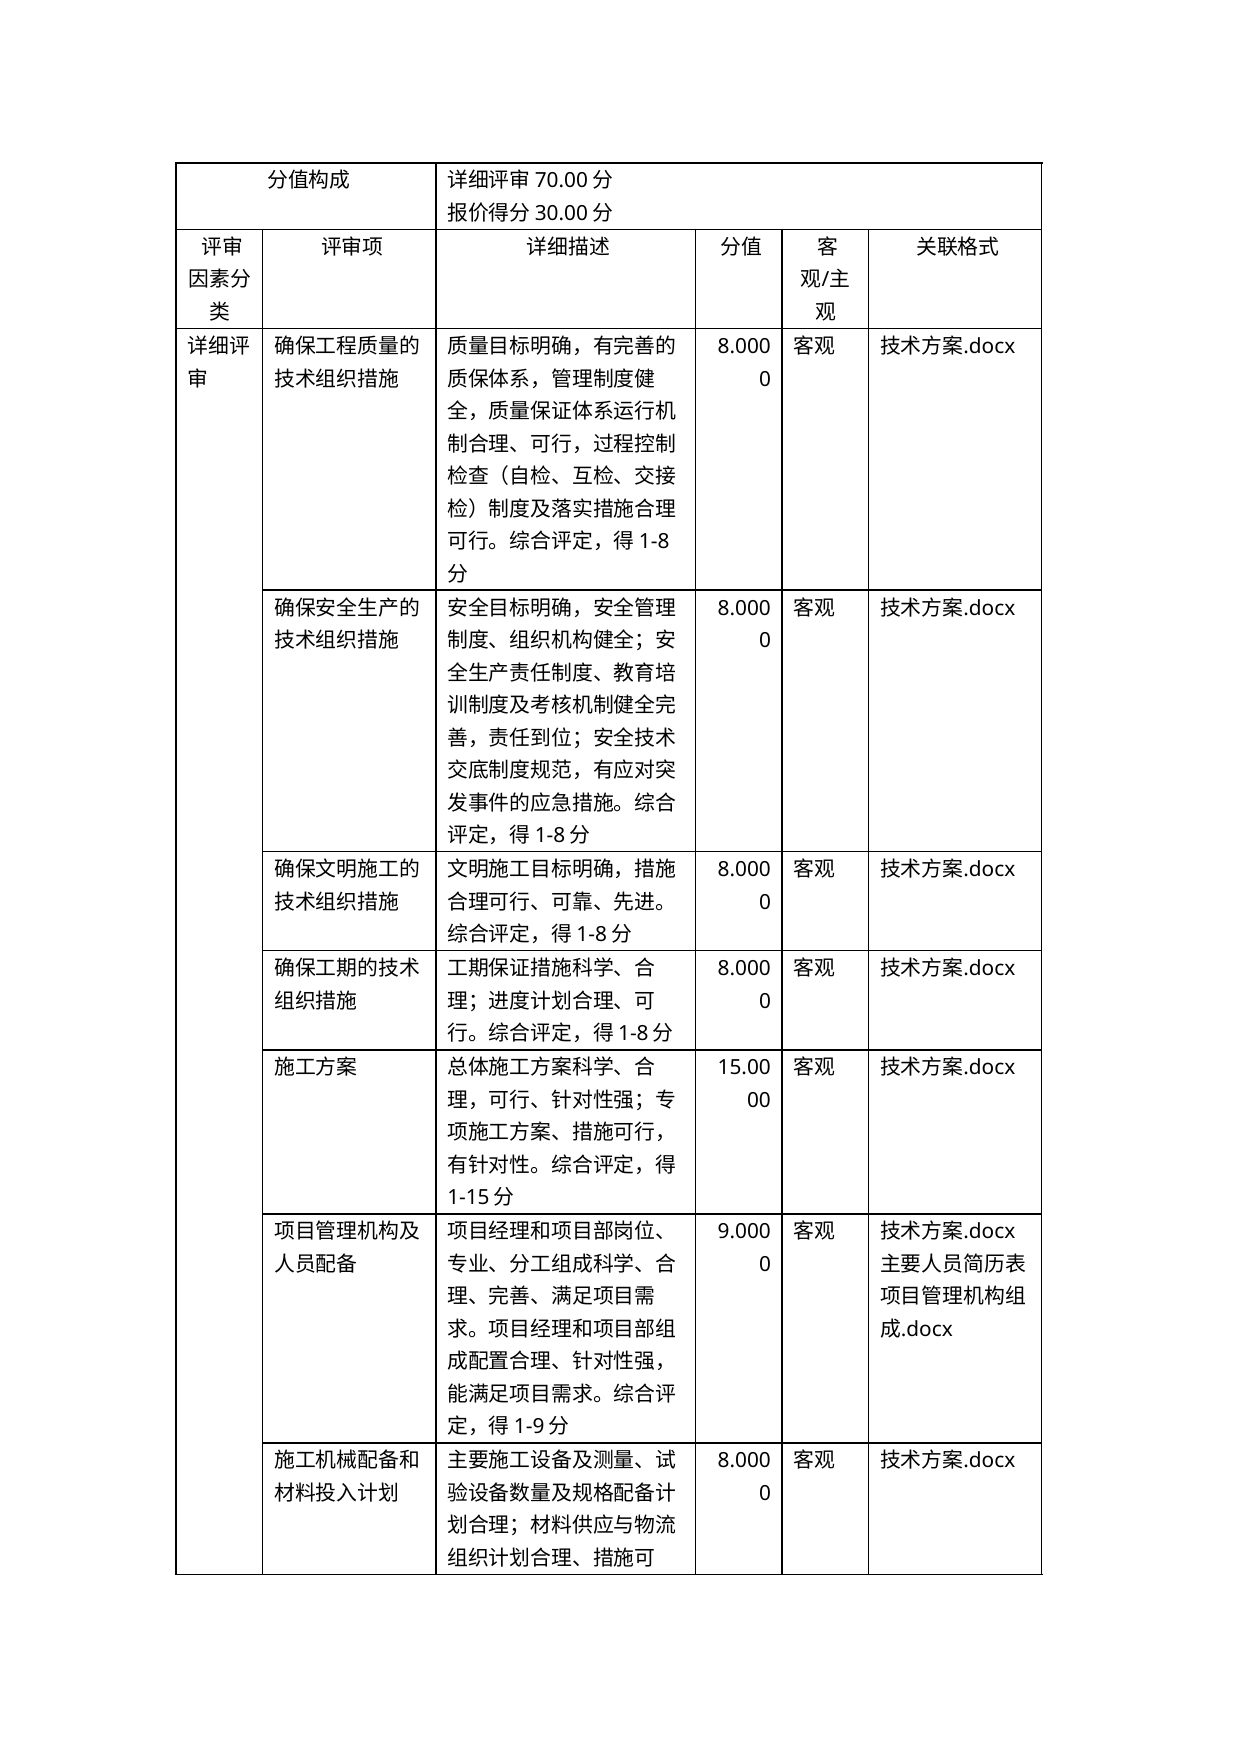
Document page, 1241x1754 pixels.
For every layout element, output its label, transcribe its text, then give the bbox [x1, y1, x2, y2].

table_cell 客观 [783, 951, 868, 1049]
table_cell 客观 [783, 329, 868, 589]
table_cell 技术方案.docx [869, 1444, 1041, 1573]
table_cell 客观 [783, 1444, 868, 1573]
table_cell 8.0000 [696, 591, 781, 851]
table_cell 技术方案.docx [869, 1051, 1041, 1213]
table_cell 详细评审 [177, 329, 262, 1573]
table_cell 8.0000 [696, 852, 781, 950]
table_cell 安全目标明确，安全管理制度、组织机构健全；安全生产责任制度、教育培训制度及考核机制健全完善，责任到位；安全技术交底制度规范，有应对突发事件的应急措施。综合评定，得1-8分 [437, 591, 695, 851]
table_cell 8.0000 [696, 1444, 781, 1573]
table_cell 施工方案 [263, 1051, 435, 1213]
table_cell 客观 [783, 591, 868, 851]
table_cell 分值 [696, 230, 781, 328]
table_cell 确保文明施工的技术组织措施 [263, 852, 435, 950]
table_cell 技术方案.docx 主要人员简历表 项目管理机构组成.docx [869, 1215, 1041, 1442]
table_cell 客观 [783, 852, 868, 950]
table_cell 工期保证措施科学、合理；进度计划合理、可行。综合评定，得1-8分 [437, 951, 695, 1049]
table_cell 确保安全生产的技术组织措施 [263, 591, 435, 851]
table_cell 评审因素分类 [177, 230, 262, 328]
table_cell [437, 1444, 695, 1573]
table_cell 关联格式 [869, 230, 1041, 328]
table_cell 文明施工目标明确，措施合理可行、可靠、先进。综合评定，得1-8分 [437, 852, 695, 950]
table_cell 技术方案.docx [869, 852, 1041, 950]
table_cell 项目经理和项目部岗位、专业、分工组成科学、合理、完善、满足项目需求。项目经理和项目部组成配置合理、针对性强，能满足项目需求。综合评定，得1-9分 [437, 1215, 695, 1442]
table_cell 技术方案.docx [869, 591, 1041, 851]
table_cell 评审项 [263, 230, 435, 328]
table_cell 技术方案.docx [869, 329, 1041, 589]
table_cell 总体施工方案科学、合理，可行、针对性强；专项施工方案、措施可行，有针对性。综合评定，得1-15分 [437, 1051, 695, 1213]
table_cell 技术方案.docx [869, 951, 1041, 1049]
table_cell 8.0000 [696, 951, 781, 1049]
table_cell 客观/主观 [783, 230, 868, 328]
table_cell 项目管理机构及人员配备 [263, 1215, 435, 1442]
table_cell 客观 [783, 1051, 868, 1213]
table_cell 施工机械配备和材料投入计划 [263, 1444, 435, 1573]
table_cell 详细评审70.00分 报价得分30.00分 [437, 164, 1041, 228]
table_cell 9.0000 [696, 1215, 781, 1442]
table_cell 质量目标明确，有完善的质保体系，管理制度健全，质量保证体系运行机制合理、可行，过程控制检查（自检、互检、交接检）制度及落实措施合理可行。综合评定，得1-8分 [437, 329, 695, 589]
table_cell 详细描述 [437, 230, 695, 328]
table_cell 客观 [783, 1215, 868, 1442]
table_cell 8.0000 [696, 329, 781, 589]
table_cell 确保工程质量的技术组织措施 [263, 329, 435, 589]
table_cell 分值构成 [177, 164, 435, 228]
table_cell 15.0000 [696, 1051, 781, 1213]
table_cell 确保工期的技术组织措施 [263, 951, 435, 1049]
